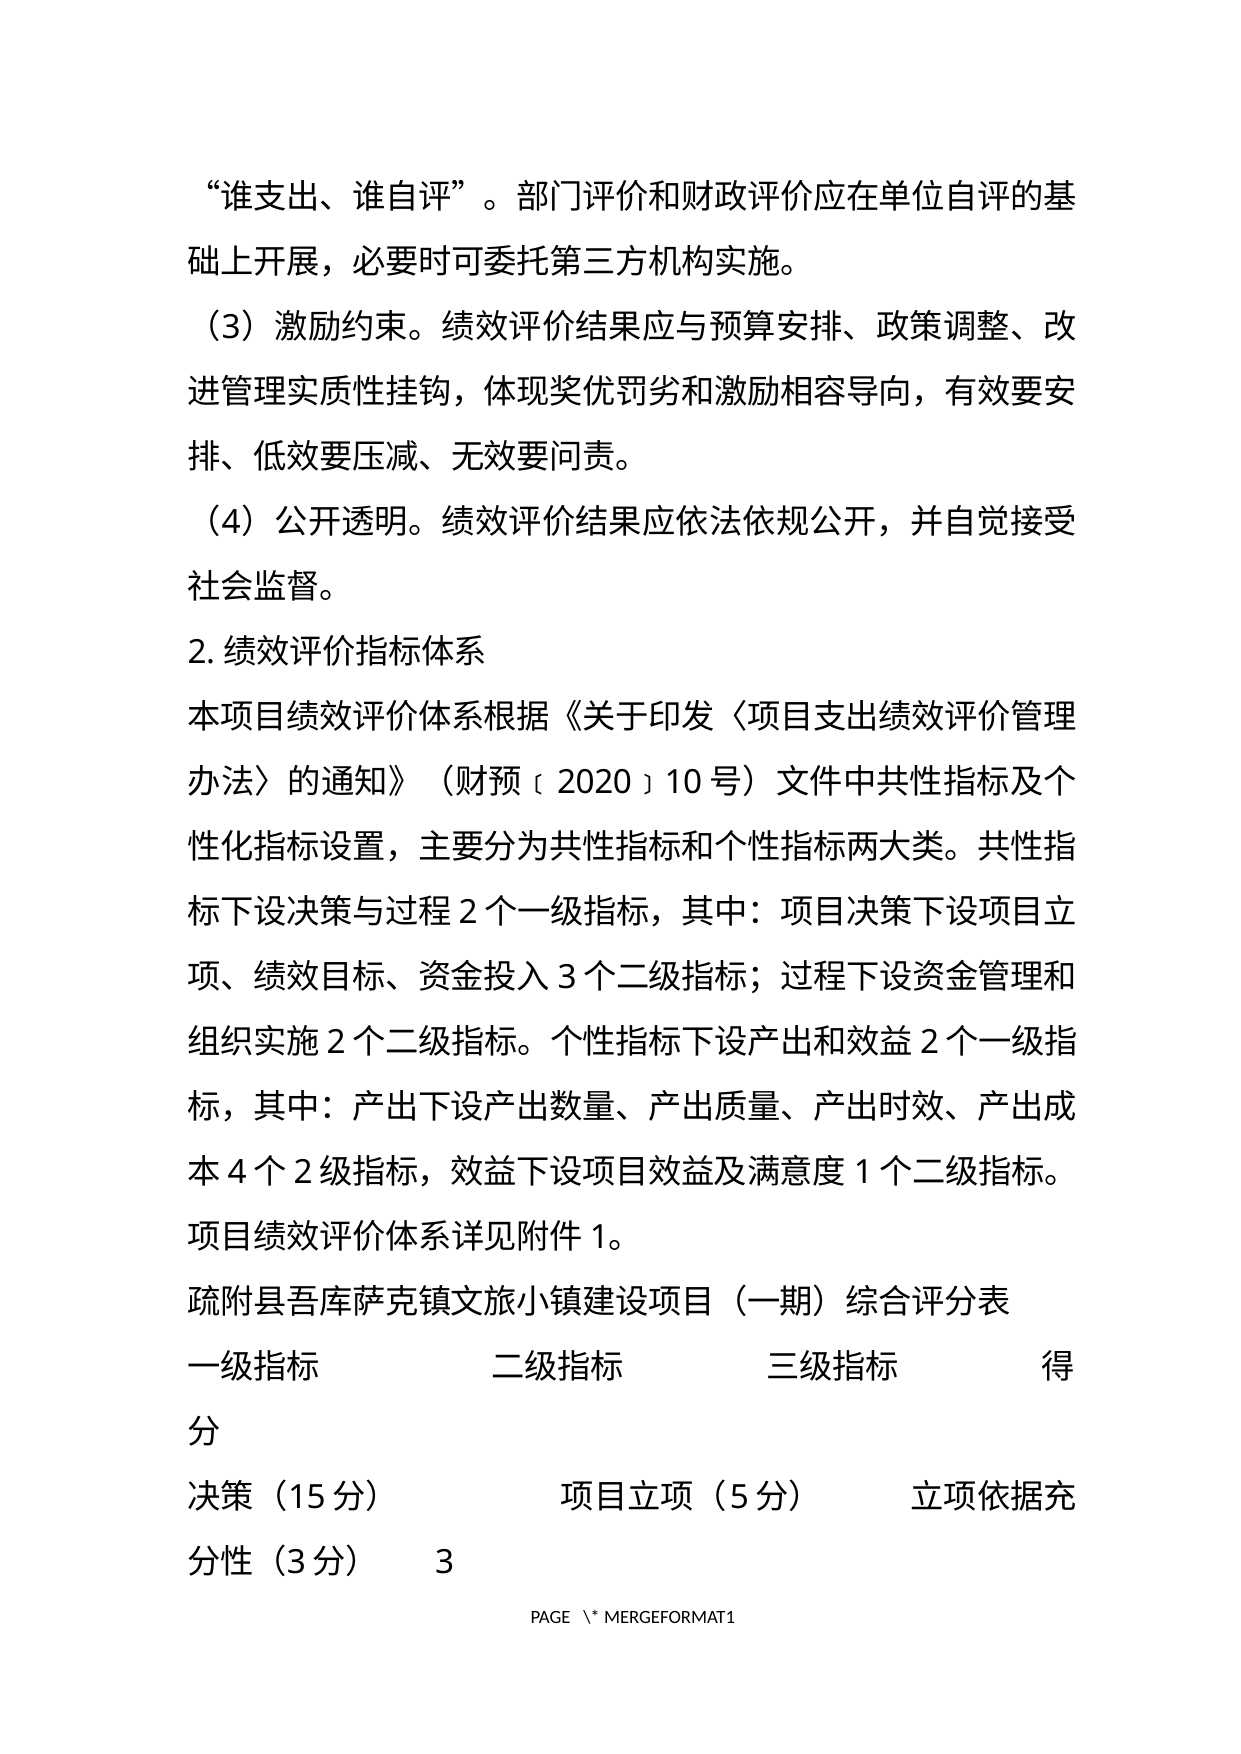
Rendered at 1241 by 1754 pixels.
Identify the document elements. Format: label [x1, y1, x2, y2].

text [187, 162, 1078, 1592]
